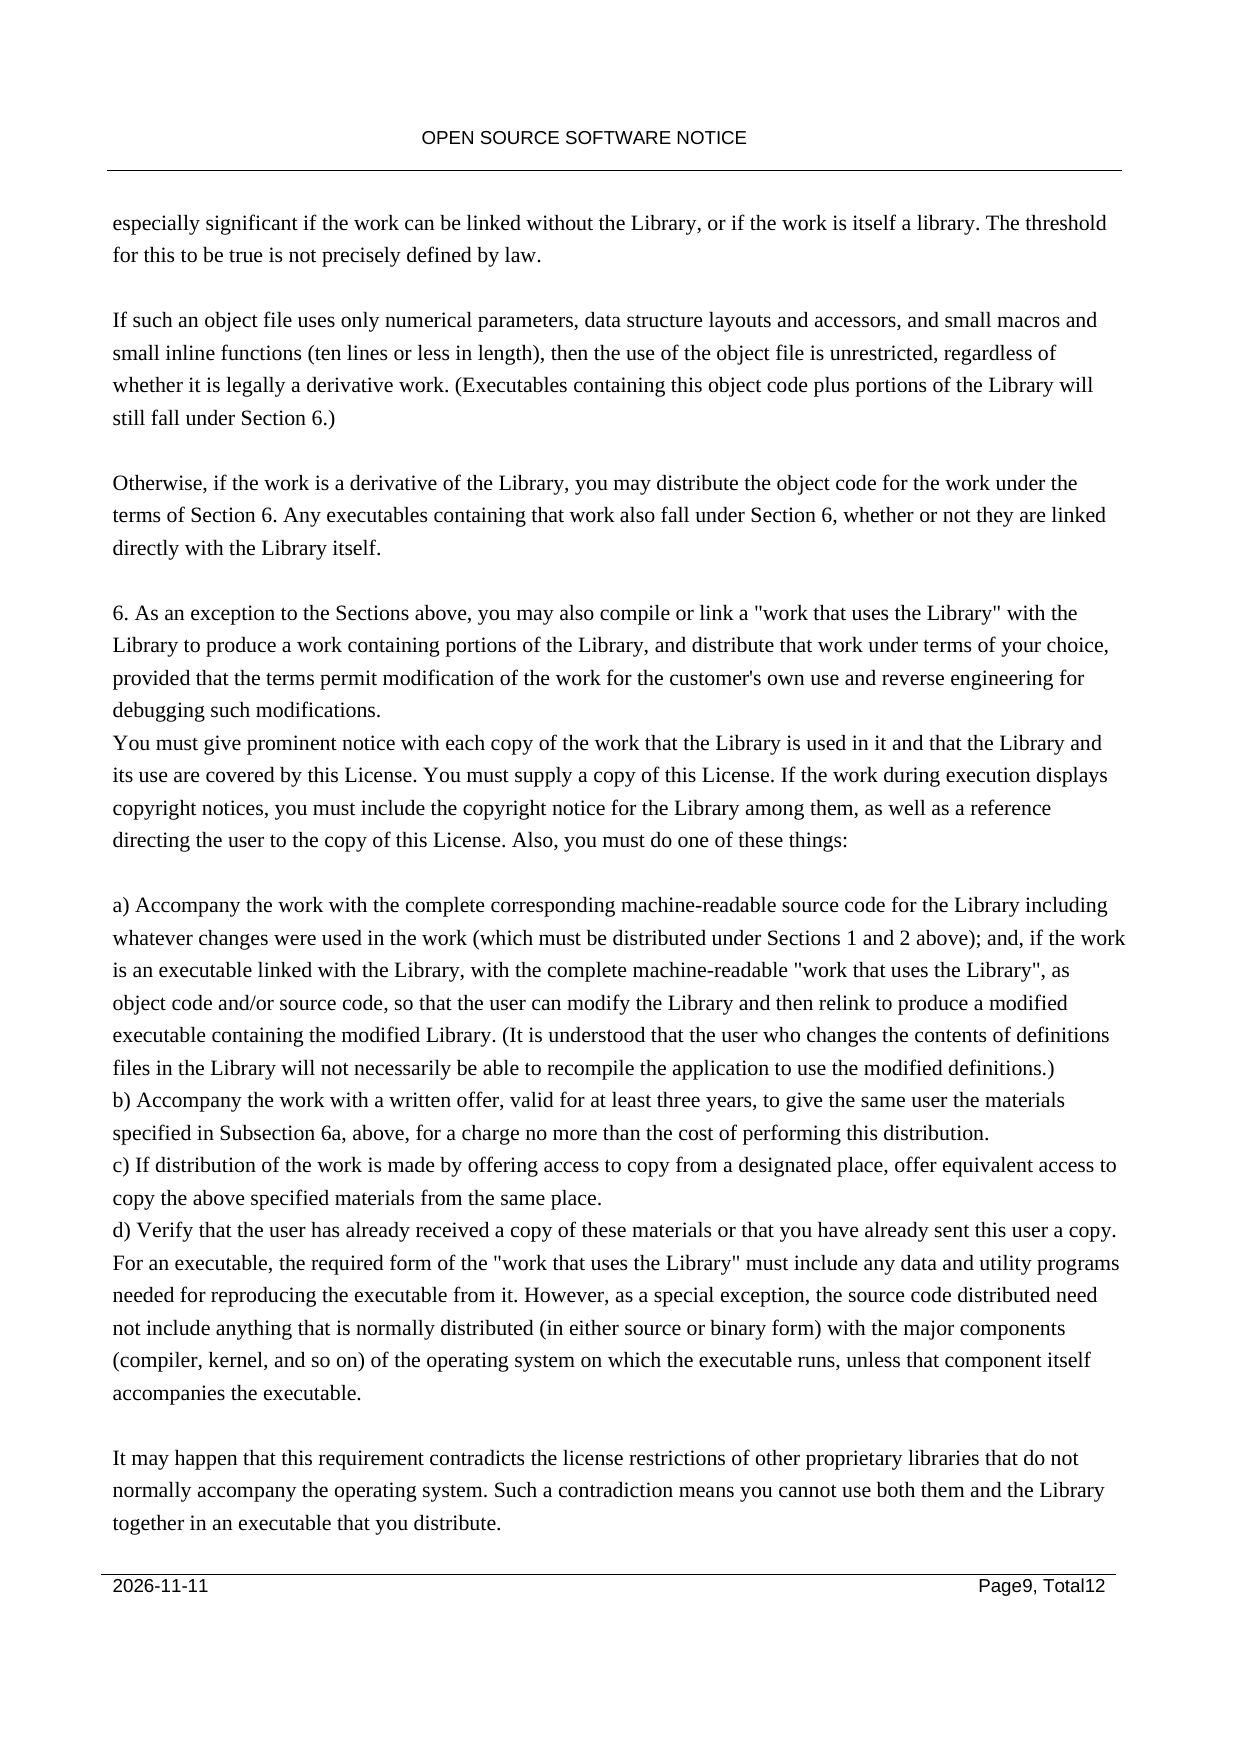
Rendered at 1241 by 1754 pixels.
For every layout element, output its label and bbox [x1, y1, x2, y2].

text [112, 206, 1128, 1539]
